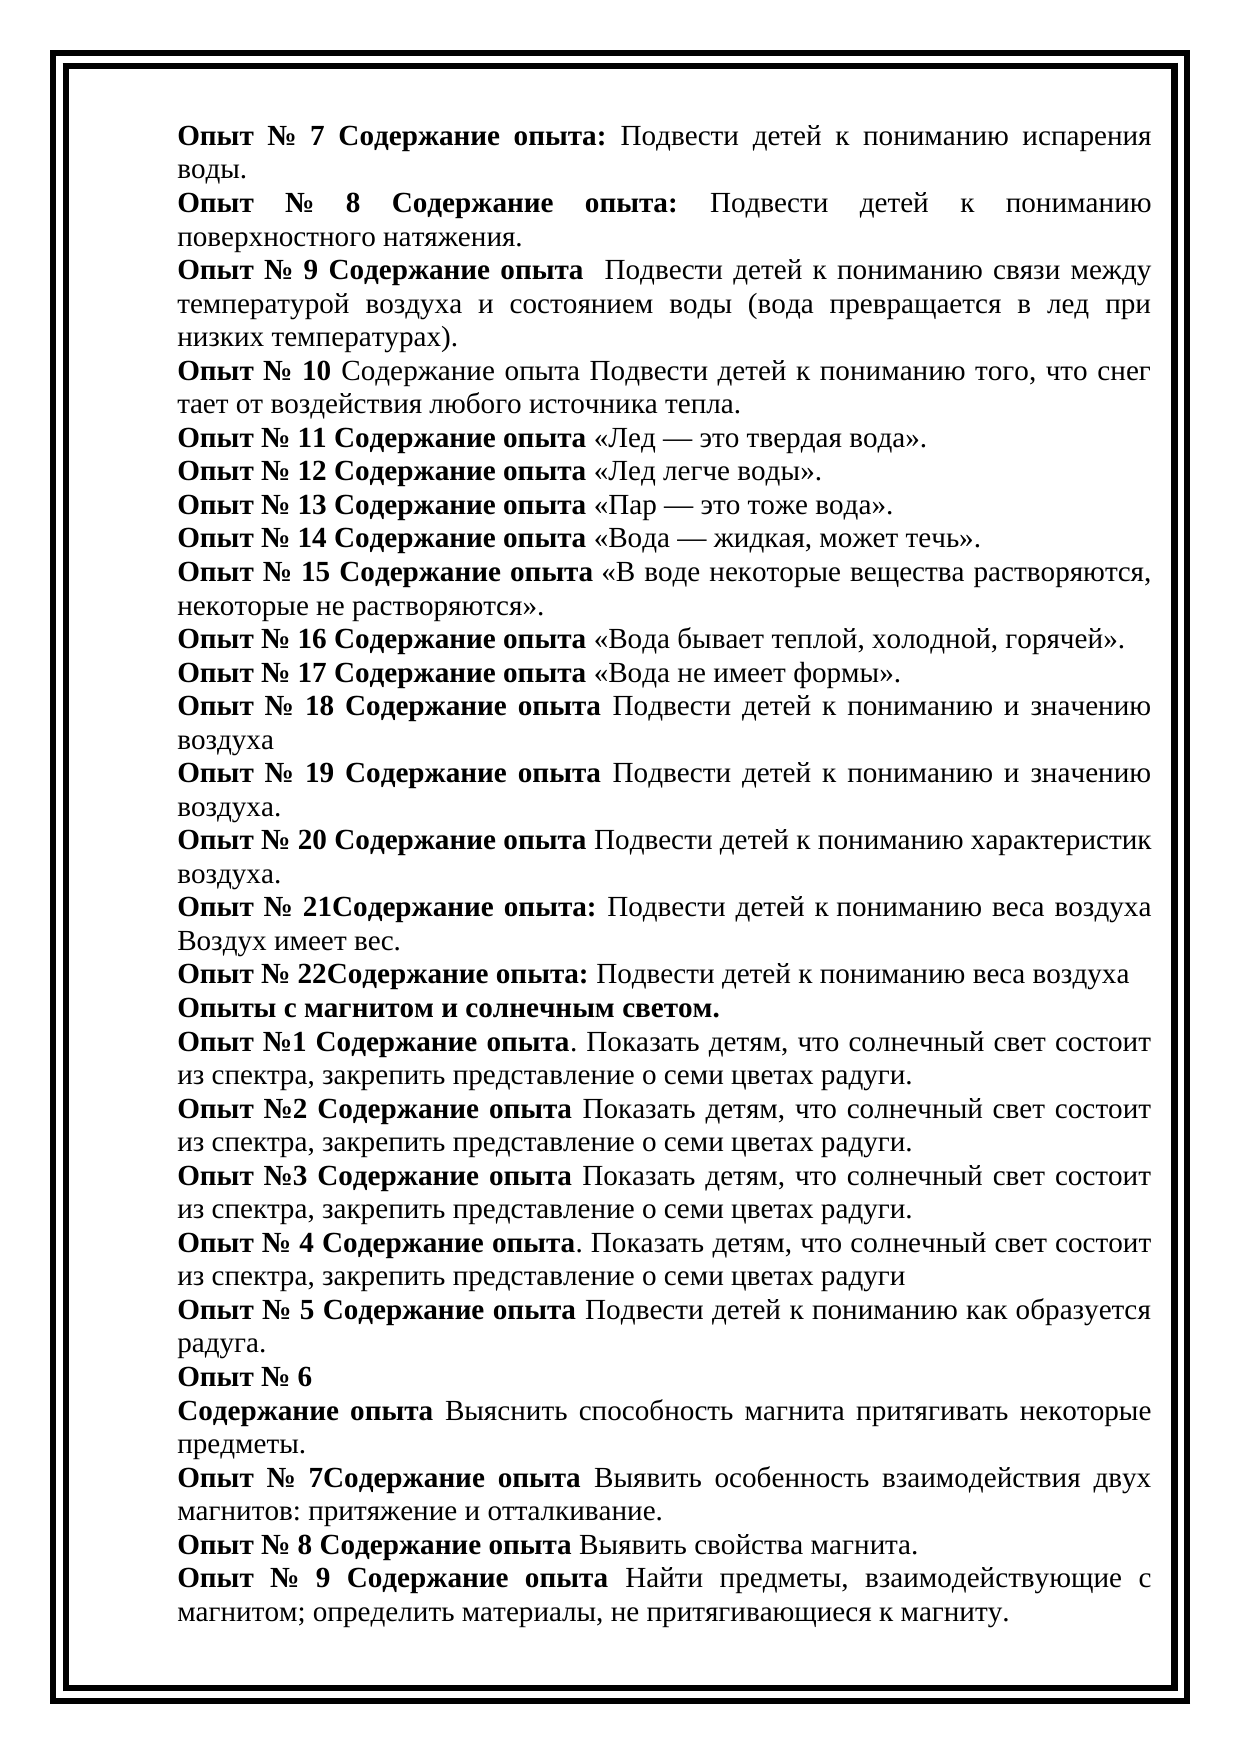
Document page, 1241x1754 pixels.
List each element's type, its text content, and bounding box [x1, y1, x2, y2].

text Опыт № 11 Содержание опыта «Лед — это твердая вода». [177, 420, 1152, 453]
text Опыт № 19 Содержание опыта Подвести детей к пониманию и значению воздуха. [177, 755, 1152, 822]
text Опыт № 17 Содержание опыта «Вода не имеет формы». [177, 655, 1152, 688]
text Опыт № 6 [177, 1359, 1152, 1393]
text Опыт № 9 Содержание опыта Подвести детей к пониманию связи между температурой воздуха и состоянием воды (вода превращается в лед при низких температурах). [177, 252, 1152, 353]
text Опыты с магнитом и солнечным светом. [177, 990, 1152, 1024]
text Опыт № 21Содержание опыта: Подвести детей к пониманию веса воздуха Воздух имеет вес. [177, 889, 1152, 957]
text Опыт № 18 Содержание опыта Подвести детей к пониманию и значению воздуха [177, 688, 1152, 755]
text Опыт №3 Содержание опыта Показать детям, что солнечный свет состоит из спектра, закрепить представление о семи цветах радуги. [177, 1158, 1152, 1225]
text Опыт № 7Содержание опыта Выявить особенность взаимодействия двух магнитов: притяжение и отталкивание. [177, 1460, 1152, 1527]
text Содержание опыта Выяснить способность магнита притягивать некоторые предметы. [177, 1393, 1152, 1460]
text Опыт № 10 Содержание опыта Подвести детей к пониманию того, что снег тает от воздействия любого источника тепла. [177, 353, 1152, 420]
text Опыт № 5 Содержание опыта Подвести детей к пониманию как образуется радуга. [177, 1292, 1152, 1359]
text Опыт № 9 Содержание опыта Найти предметы, взаимодействующие с магнитом; определить материалы, не притягивающиеся к магниту. [177, 1560, 1152, 1627]
text Опыт № 8 Содержание опыта Выявить свойства магнита. [177, 1527, 1152, 1560]
text Опыт № 7 Содержание опыта: Подвести детей к пониманию испарения воды. [177, 118, 1152, 185]
text Опыт № 4 Содержание опыта. Показать детям, что солнечный свет состоит из спектра, закрепить представление о семи цветах радуги [177, 1225, 1152, 1292]
text Опыт № 14 Содержание опыта «Вода — жидкая, может течь». [177, 521, 1152, 554]
text Опыт №1 Содержание опыта. Показать детям, что солнечный свет состоит из спектра, закрепить представление о семи цветах радуги. [177, 1024, 1152, 1091]
text Опыт № 8 Содержание опыта: Подвести детей к пониманию поверхностного натяжения. [177, 185, 1152, 252]
text Опыт №2 Содержание опыта Показать детям, что солнечный свет состоит из спектра, закрепить представление о семи цветах радуги. [177, 1091, 1152, 1158]
text Опыт № 13 Содержание опыта «Пар — это тоже вода». [177, 487, 1152, 521]
text Опыт № 20 Содержание опыта Подвести детей к пониманию характеристик воздуха. [177, 822, 1152, 889]
text Опыт № 15 Содержание опыта «В воде некоторые вещества растворяются, некоторые не растворяются». [177, 554, 1152, 621]
text Опыт № 12 Содержание опыта «Лед легче воды». [177, 453, 1152, 487]
text Опыт № 16 Содержание опыта «Вода бывает теплой, холодной, горячей». [177, 621, 1152, 655]
text Опыт № 22Содержание опыта: Подвести детей к пониманию веса воздуха [177, 957, 1152, 990]
